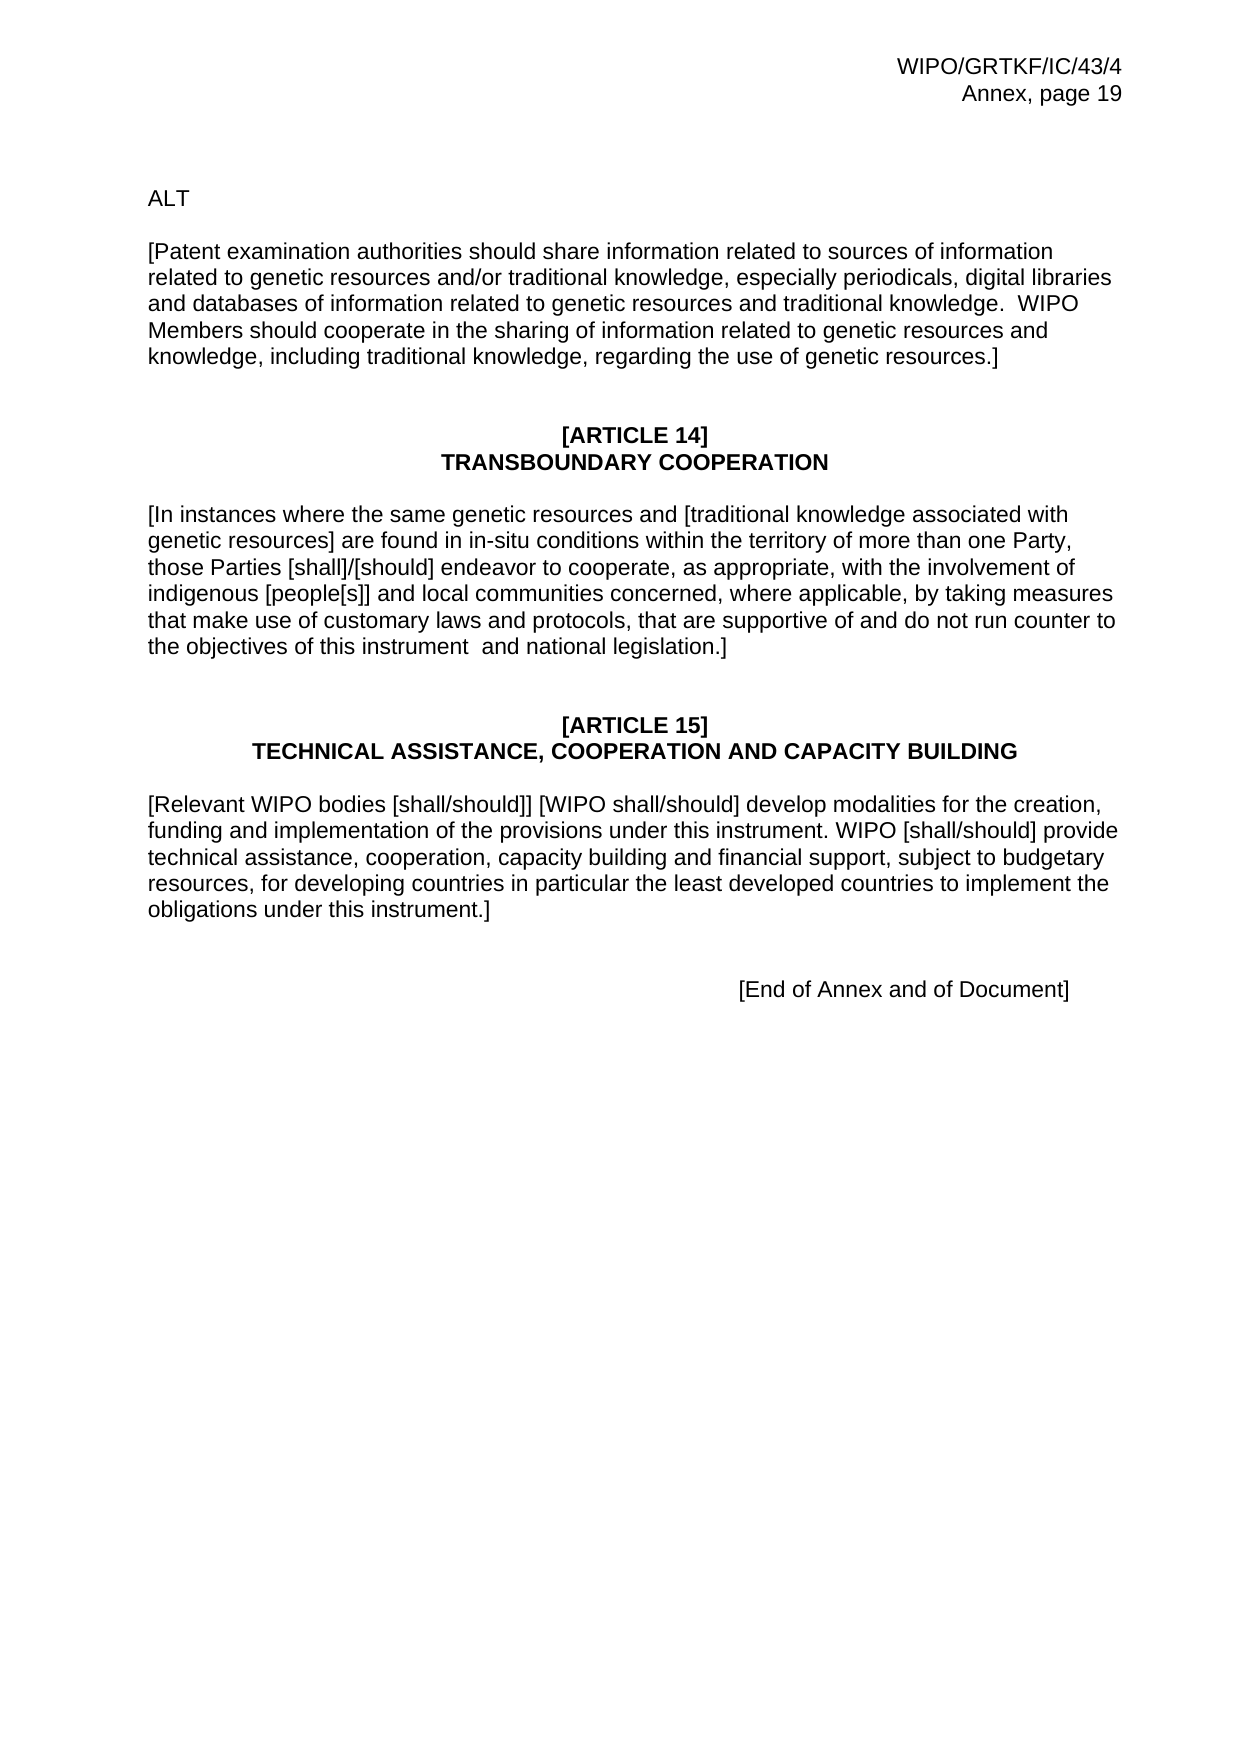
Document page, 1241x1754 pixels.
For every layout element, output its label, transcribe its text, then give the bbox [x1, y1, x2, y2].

text [Relevant WIPO bodies [shall/should]] [WIPO shall/should] develop modalities for the creation, funding and implementation of the provisions under this instrument. WIPO [shall/should] provide technical assistance, cooperation, capacity building and financial support, subject to budgetary resources, for developing countries in particular the least developed countries to implement the obligations under this instrument.] [148, 791, 1122, 923]
text [ARTICLE 14] [148, 422, 1122, 448]
text [Patent examination authorities should share information related to sources of information related to genetic resources and/or traditional knowledge, especially periodicals, digital libraries and databases of information related to genetic resources and traditional knowledge. WIPO Members should cooperate in the sharing of information related to genetic resources and knowledge, including traditional knowledge, regarding the use of genetic resources.] [148, 238, 1122, 369]
text ALT [148, 185, 1122, 211]
text [In instances where the same genetic resources and [traditional knowledge associated with genetic resources] are found in in-situ conditions within the territory of more than one Party, those Parties [shall]/[should] endeavor to cooperate, as appropriate, with the involvement of indigenous [people[s]] and local communities concerned, where applicable, by taking measures that make use of customary laws and protocols, that are supportive of and do not run counter to the objectives of this instrument and national legislation.] [148, 501, 1122, 659]
text TRANSBOUNDARY COOPERATION [148, 448, 1122, 475]
text [End of Annex and of Document] [738, 976, 1122, 1002]
text TECHNICAL ASSISTANCE, COOPERATION AND CAPACITY BUILDING [148, 738, 1122, 765]
text [ARTICLE 15] [148, 712, 1122, 738]
